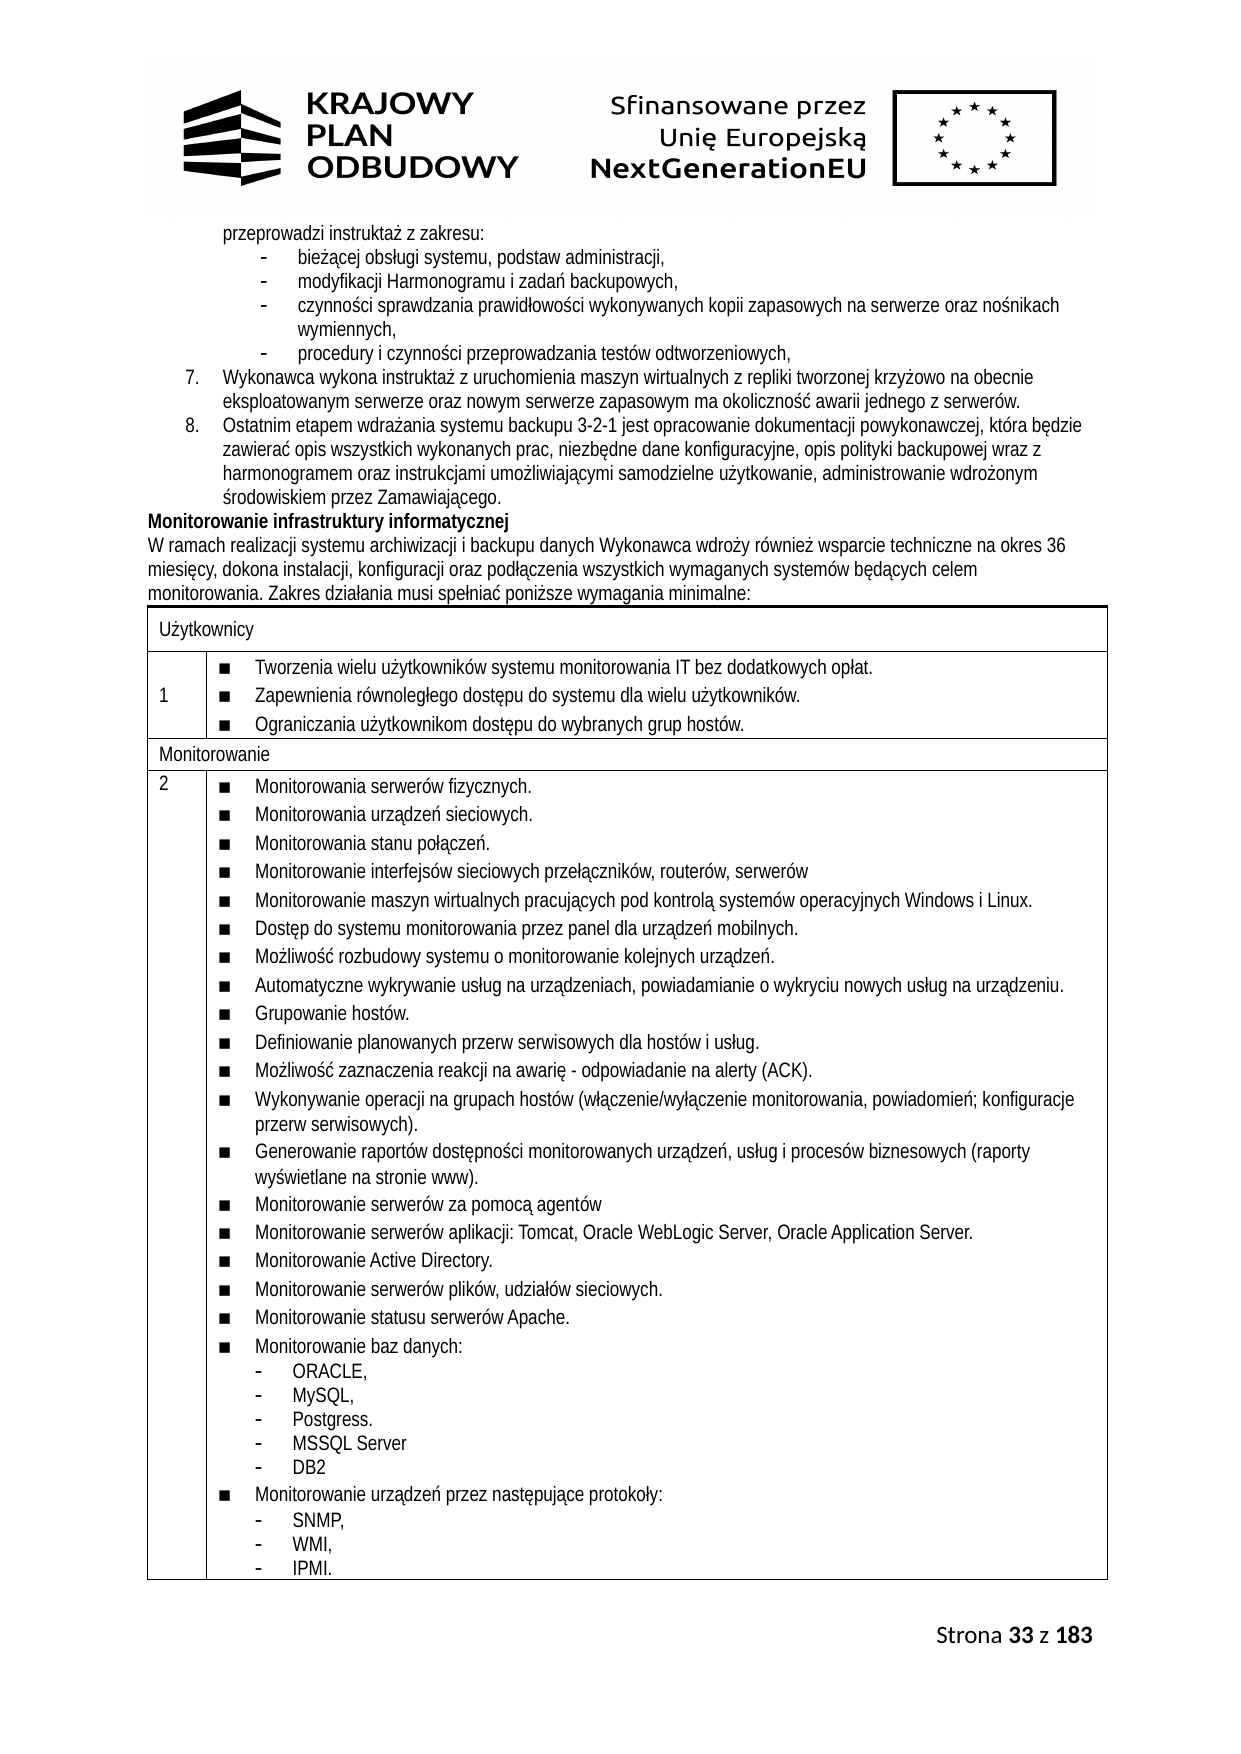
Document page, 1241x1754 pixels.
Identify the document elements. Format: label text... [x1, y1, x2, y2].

list Ostatnim etapem wdrażania systemu backupu 3-2-1 jest opracowanie dokumentacji powykonawczej, która będzie zawierać opis wszystkich wykonanych prac, niezbędne dane konfiguracyjne, opis polityki backupowej wraz z harmonogramem oraz instrukcjami umożliwiającymi samodzielne użytkowanie, administrowanie wdrożonym środowiskiem przez Zamawiającego. [185, 413, 1093, 509]
table_cell Monitorowanie [148, 739, 1107, 770]
list czynności sprawdzania prawidłowości wykonywanych kopii zapasowych na serwerze oraz nośnikach wymiennych, [260, 293, 1093, 341]
table_header Użytkownicy [148, 608, 1107, 651]
table_cell 2 [148, 771, 206, 1579]
list bieżącej obsługi systemu, podstaw administracji, [260, 245, 1093, 269]
list Wykonawca wykona instruktaż z uruchomienia maszyn wirtualnych z repliki tworzonej krzyżowo na obecnie eksploatowanym serwerze oraz nowym serwerze zapasowym ma okoliczność awarii jednego z serwerów. [185, 365, 1093, 413]
list procedury i czynności przeprowadzania testów odtworzeniowych, [260, 341, 1093, 365]
table_cell 1 [148, 652, 206, 737]
picture [147, 59, 1093, 218]
list modyfikacji Harmonogramu i zadań backupowych, [260, 269, 1093, 293]
table_cell Tworzenia wielu użytkowników systemu monitorowania IT bez dodatkowych opłat. Zapewnienia równoległego dostępu do systemu dla wielu użytkowników. Ograniczania użytkownikom dostępu do wybranych grup hostów. [207, 652, 1107, 737]
text Monitorowanie infrastruktury informatycznej [148, 509, 1093, 533]
text W ramach realizacji systemu archiwizacji i backupu danych Wykonawca wdroży również wsparcie techniczne na okres 36 miesięcy, dokona instalacji, konfiguracji oraz podłączenia wszystkich wymaganych systemów będących celem monitorowania. Zakres działania musi spełniać poniższe wymagania minimalne: [756, 533, 1093, 604]
